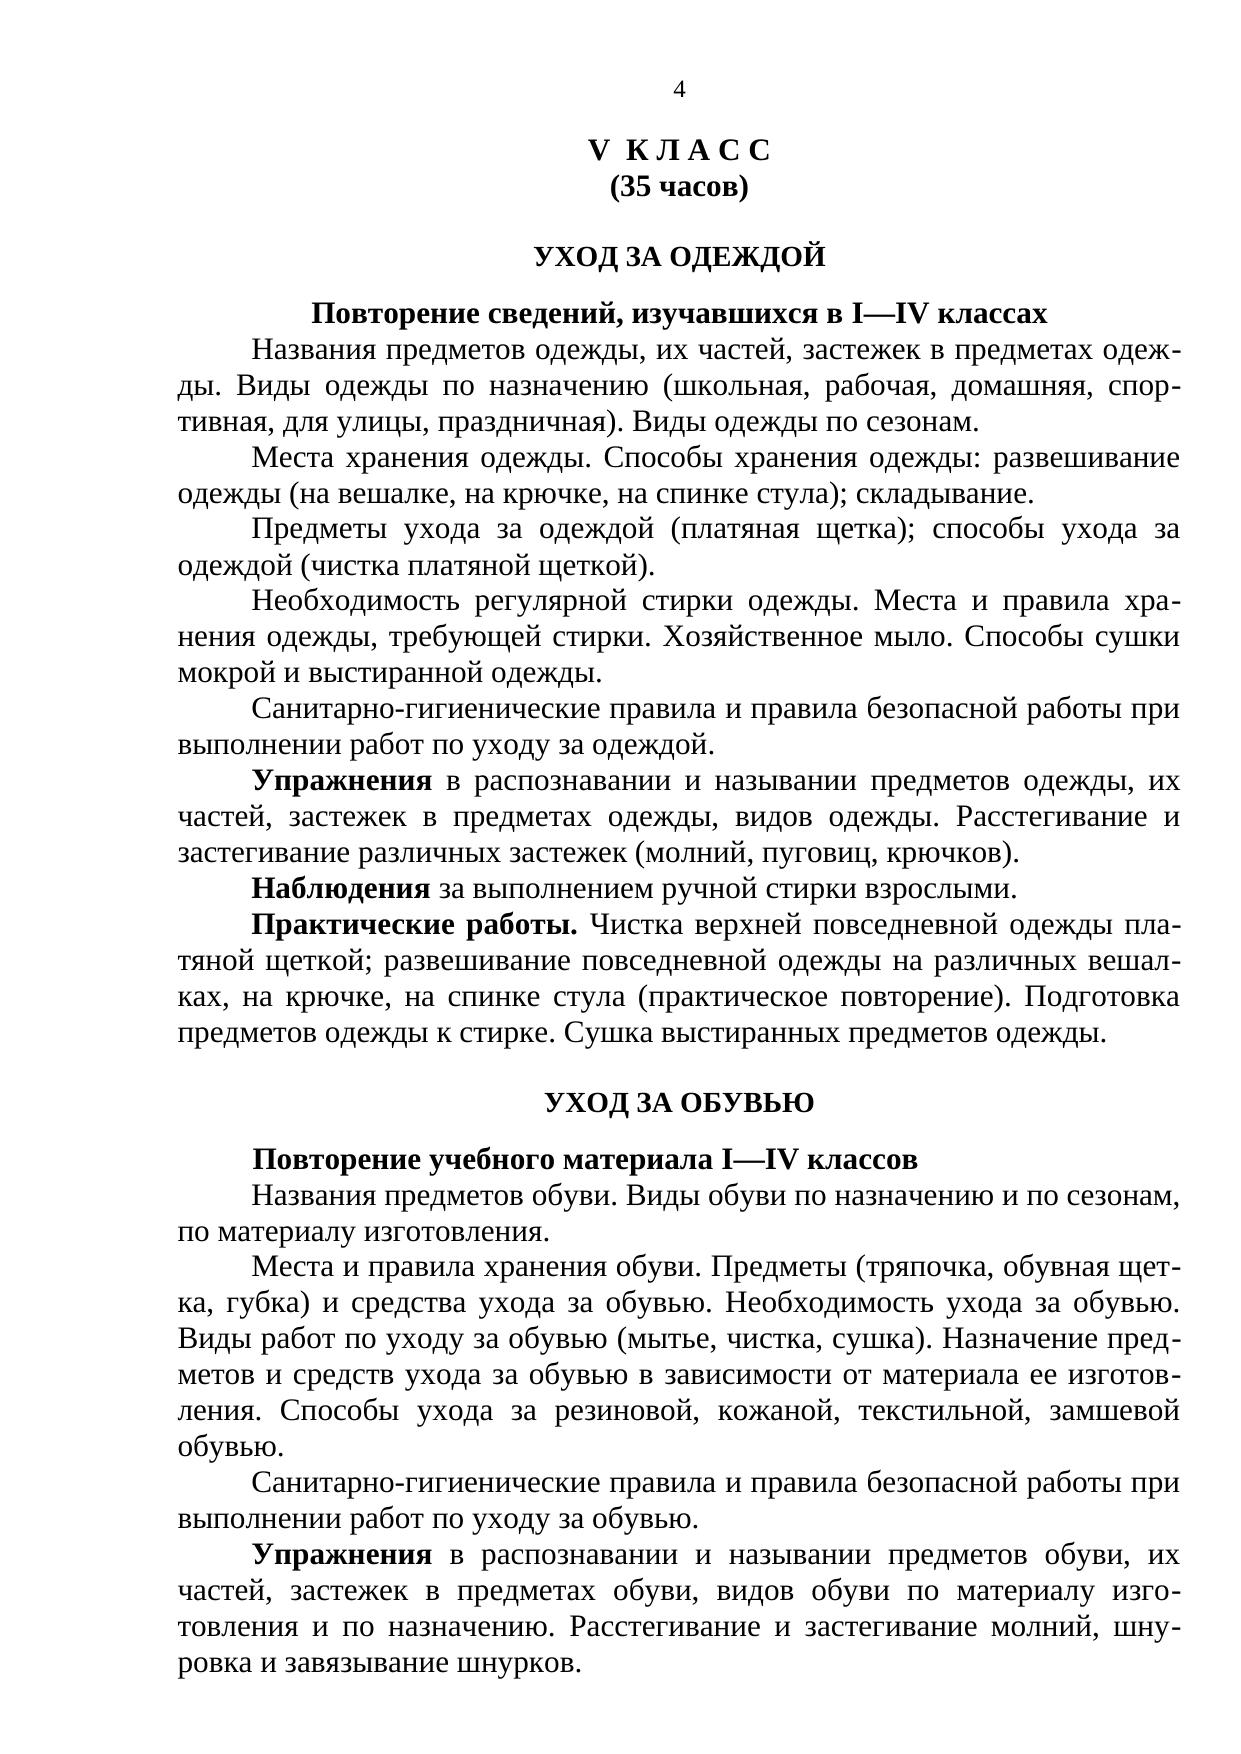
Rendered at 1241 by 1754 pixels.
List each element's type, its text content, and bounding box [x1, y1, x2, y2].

text Места хранения одежды. Способы хранения одежды: развешивание одежды (на вешалке, на крючке, на спинке стула); складывание. [177, 438, 1181, 510]
subtitle V К Л А С С [177, 131, 1181, 167]
text Предметы ухода за одеждой (платяная щетка); способы ухода за одеждой (чистка платяной щеткой). [177, 510, 1181, 582]
text Названия предметов одежды, их частей, застежек в предметах одежды. Виды одежды по назначению (школьная, рабочая, домашняя, спортивная, для улицы, праздничная). Виды одежды по сезонам. [177, 330, 1181, 438]
text Упражнения в распознавании и назывании предметов обуви, их частей, застежек в предметах обуви, видов обуви по материалу изготовления и по назначению. Расстегивание и застегивание молний, шнуровка и завязывание шнурков. [177, 1535, 1181, 1679]
text Повторение учебного материала I—IV классов [177, 1140, 1181, 1176]
text Наблюдения за выполнением ручной стирки взрослыми. [177, 869, 1181, 905]
text Практические работы. Чистка верхней повседневной одежды платяной щеткой; развешивание повседневной одежды на различных вешалках, на крючке, на спинке стула (практическое повторение). Подготовка предметов одежды к стирке. Сушка выстиранных предметов одежды. [177, 905, 1181, 1049]
text УХОД ЗА ОДЕЖДОЙ [177, 239, 1181, 273]
text Места и правила хранения обуви. Предметы (тряпочка, обувная щетка, губка) и средства ухода за обувью. Необходимость ухода за обувью. Виды работ по уходу за обувью (мытье, чистка, сушка). Назначение предметов и средств ухода за обувью в зависимости от материала ее изготовления. Способы ухода за резиновой, кожаной, текстильной, замшевой обувью. [177, 1248, 1181, 1463]
text (35 часов) [177, 167, 1181, 203]
text Повторение сведений, изучавшихся в I—IV классах [177, 294, 1181, 330]
text Упражнения в распознавании и назывании предметов одежды, их частей, застежек в предметах одежды, видов одежды. Расстегивание и застегивание различных застежек (молний, пуговиц, крючков). [177, 761, 1181, 869]
text Санитарно-гигиенические правила и правила безопасной работы при выполнении работ по уходу за одеждой. [177, 689, 1181, 761]
text Названия предметов обуви. Виды обуви по назначению и по сезонам, по материалу изготовления. [177, 1176, 1181, 1248]
text УХОД ЗА ОБУВЬЮ [177, 1085, 1181, 1118]
text Необходимость регулярной стирки одежды. Места и правила хранения одежды, требующей стирки. Хозяйственное мыло. Способы сушки мокрой и выстиранной одежды. [177, 582, 1181, 689]
text Санитарно-гигиенические правила и правила безопасной работы при выполнении работ по уходу за обувью. [177, 1463, 1181, 1535]
